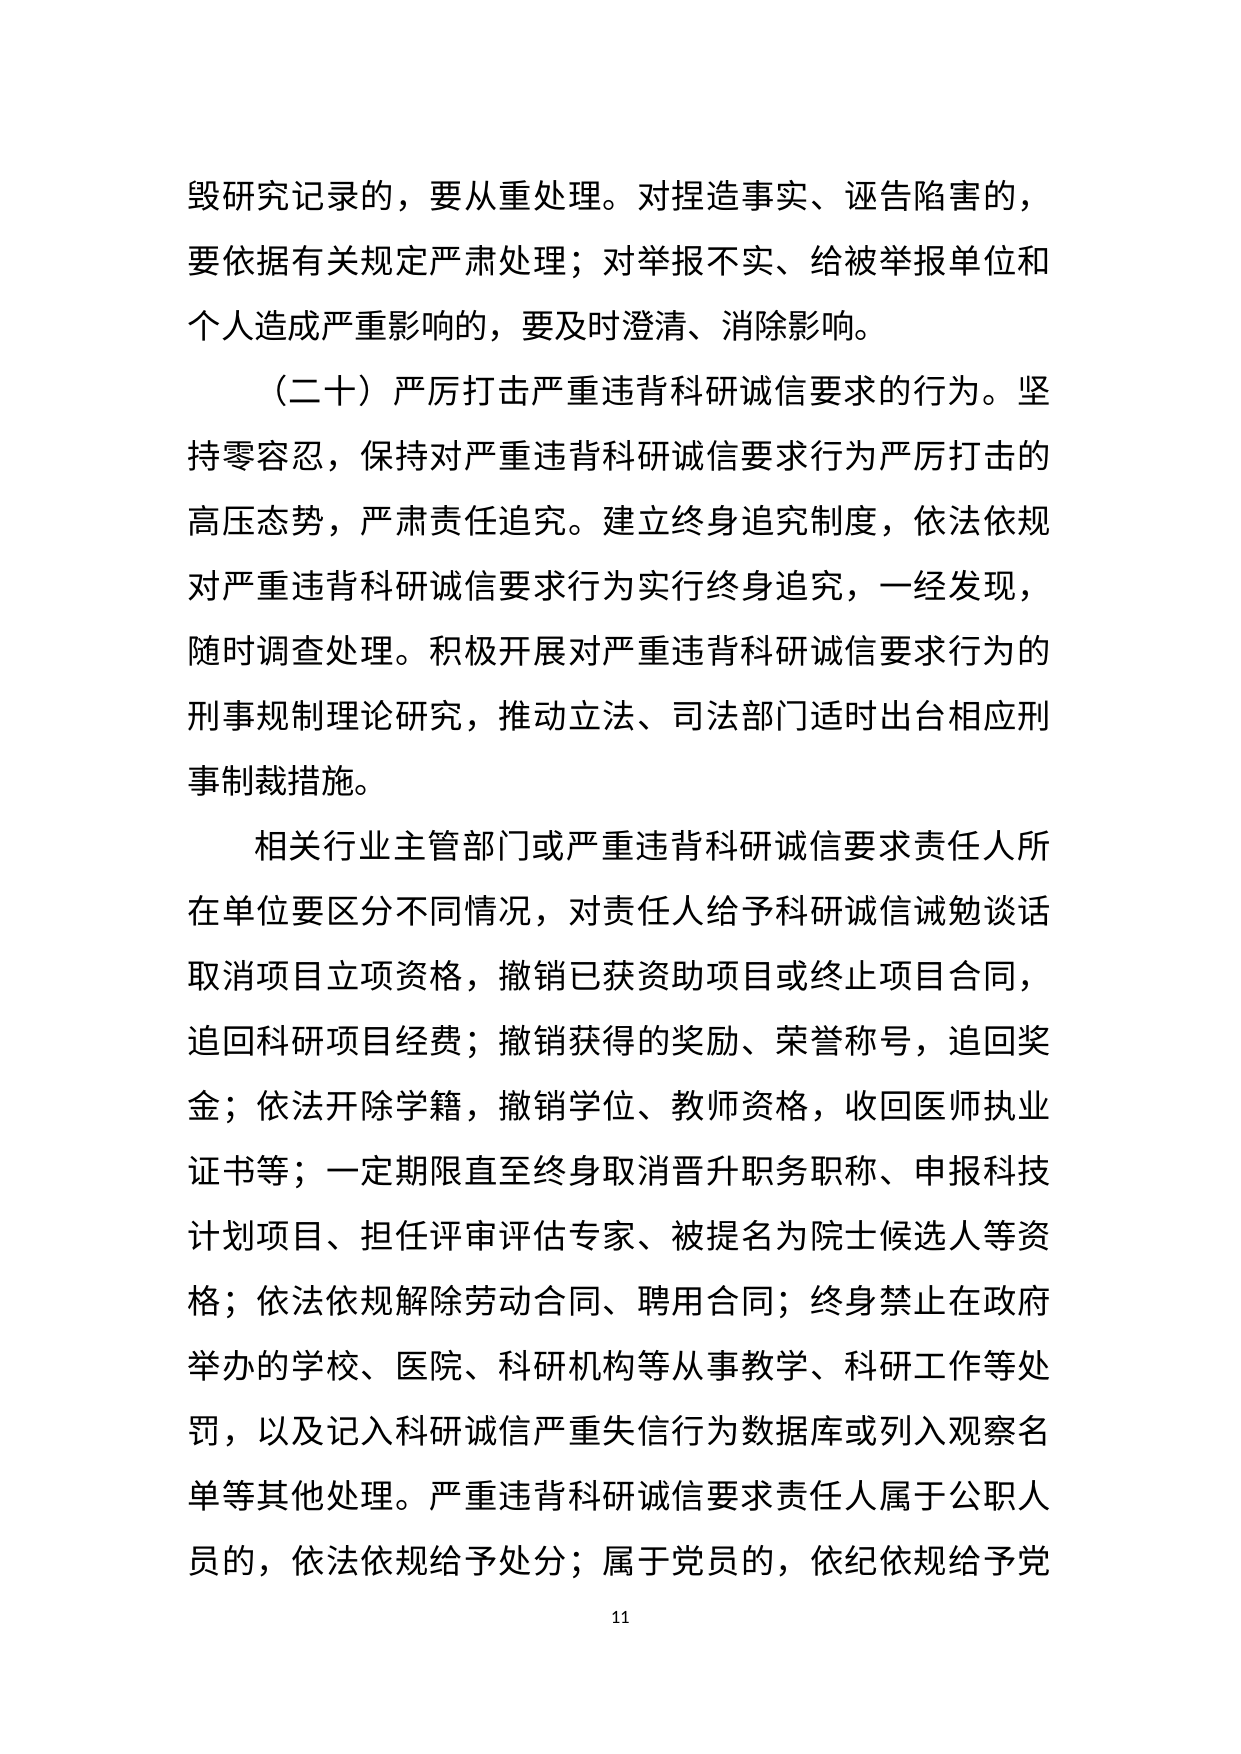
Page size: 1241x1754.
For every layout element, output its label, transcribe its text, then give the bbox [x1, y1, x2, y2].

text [187, 162, 1053, 357]
text （二十）严厉打击严重违背科研诚信要求的行为。坚持零容忍，保持对严重违背科研诚信要求行为严厉打击的高压态势，严肃责任追究。建立终身追究制度，依法依规对严重违背科研诚信要求行为实行终身追究，一经发现，随时调查处理。积极开展对严重违背科研诚信要求行为的刑事规制理论研究，推动立法、司法部门适时出台相应刑事制裁措施。 [187, 357, 1053, 812]
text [187, 812, 1053, 1592]
